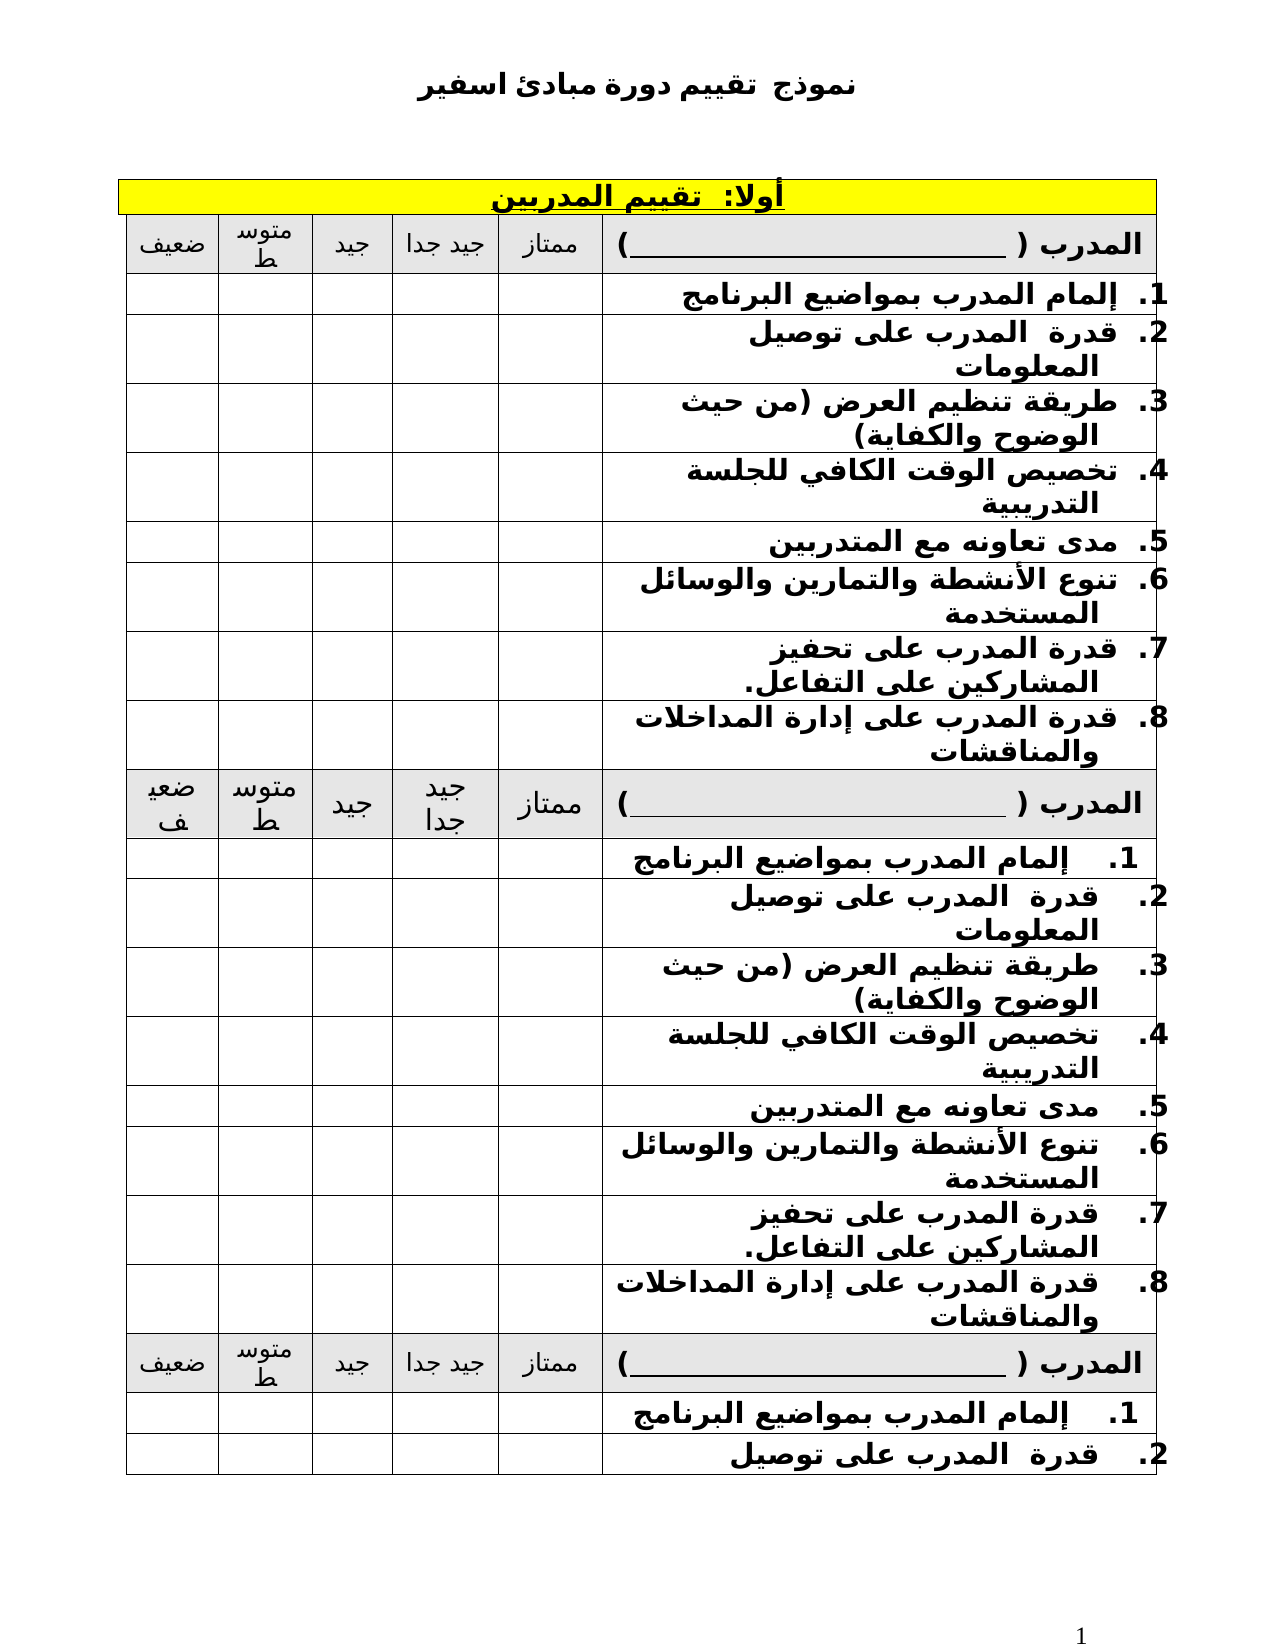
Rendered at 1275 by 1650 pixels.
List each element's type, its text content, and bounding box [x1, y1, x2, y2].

table_cell [219, 1265, 312, 1333]
table_cell [219, 839, 312, 878]
table_cell [393, 1086, 498, 1126]
table_cell متوسط [219, 1334, 312, 1392]
table_cell متوسط [219, 770, 312, 837]
table_cell [313, 1434, 392, 1474]
table_cell [499, 1434, 602, 1474]
table_cell [499, 701, 602, 768]
table_cell [313, 1086, 392, 1126]
table_cell جيد [313, 215, 392, 273]
table_cell جيد جدا [393, 770, 498, 837]
table_cell المدرب ( ) [603, 215, 1156, 273]
table_cell مدى تعاونه مع المتدربين [603, 1086, 1156, 1126]
table_cell [393, 563, 498, 631]
table_cell قدرة المدرب على تحفيز المشاركين على التفاعل. [603, 632, 1156, 699]
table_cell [603, 1434, 1156, 1474]
table_cell قدرة المدرب على توصيل المعلومات [603, 315, 1156, 383]
table_cell [393, 274, 498, 314]
table_cell [219, 274, 312, 314]
table_cell [127, 384, 218, 452]
table_cell [313, 563, 392, 631]
table_cell [499, 948, 602, 1016]
table_cell [393, 879, 498, 947]
table_cell [127, 839, 218, 878]
table_cell [219, 1393, 312, 1433]
table_cell قدرة المدرب على توصيل المعلومات [603, 879, 1156, 947]
table_cell طريقة تنظيم العرض (من حيث الوضوح والكفاية) [603, 384, 1156, 452]
table_cell [127, 1127, 218, 1195]
table_cell [313, 1393, 392, 1433]
table_cell [127, 522, 218, 562]
table_cell [313, 632, 392, 699]
table_cell [499, 1017, 602, 1085]
table_cell [393, 839, 498, 878]
table_cell قدرة المدرب على إدارة المداخلات والمناقشات [603, 701, 1156, 768]
table_cell [313, 948, 392, 1016]
table_cell إلمام المدرب بمواضيع البرنامج [603, 1393, 1156, 1433]
table_cell [393, 315, 498, 383]
table_cell [393, 948, 498, 1016]
table_cell [393, 1434, 498, 1474]
table_cell [127, 1434, 218, 1474]
table_cell [499, 1393, 602, 1433]
table_cell [219, 1196, 312, 1264]
table_cell [499, 522, 602, 562]
table_cell ممتاز [499, 215, 602, 273]
table_cell [219, 879, 312, 947]
table_cell [219, 384, 312, 452]
table_cell [499, 274, 602, 314]
table_cell متوسط [219, 215, 312, 273]
table_cell [313, 315, 392, 383]
table_cell تخصيص الوقت الكافي للجلسة التدريبية [603, 453, 1156, 521]
table_cell [127, 1265, 218, 1333]
table_cell [127, 1086, 218, 1126]
table_cell [127, 879, 218, 947]
table_cell [219, 632, 312, 699]
table_header أولا: تقييم المدربين [119, 180, 1156, 214]
table_cell طريقة تنظيم العرض (من حيث الوضوح والكفاية) [603, 948, 1156, 1016]
table_cell [499, 879, 602, 947]
table_cell [127, 1017, 218, 1085]
table_cell جيد [313, 1334, 392, 1392]
table_cell [499, 315, 602, 383]
table_cell [393, 1017, 498, 1085]
table_cell [219, 563, 312, 631]
table_cell جيد [313, 770, 392, 837]
table_cell إلمام المدرب بمواضيع البرنامج [603, 274, 1156, 314]
table_cell [127, 563, 218, 631]
table_cell [219, 1434, 312, 1474]
table_cell [393, 384, 498, 452]
table_cell [313, 1127, 392, 1195]
table_cell جيد جدا [393, 215, 498, 273]
table_cell تخصيص الوقت الكافي للجلسة التدريبية [603, 1017, 1156, 1085]
table_cell [393, 1196, 498, 1264]
table_cell تنوع الأنشطة والتمارين والوسائل المستخدمة [603, 1127, 1156, 1195]
table_cell [313, 274, 392, 314]
table_cell [313, 879, 392, 947]
table_cell [499, 453, 602, 521]
table_cell [219, 701, 312, 768]
table_cell [127, 632, 218, 699]
table_cell [219, 948, 312, 1016]
table_cell [219, 453, 312, 521]
table_cell مدى تعاونه مع المتدربين [603, 522, 1156, 562]
table_cell [393, 632, 498, 699]
table_cell [393, 522, 498, 562]
table_cell [499, 384, 602, 452]
table_cell [393, 1393, 498, 1433]
table_cell [313, 384, 392, 452]
table_cell [499, 632, 602, 699]
table_cell [127, 453, 218, 521]
table_cell [499, 1086, 602, 1126]
table_cell قدرة المدرب على إدارة المداخلات والمناقشات [603, 1265, 1156, 1333]
table_cell [219, 315, 312, 383]
table_cell ضعيف [127, 1334, 218, 1392]
table_cell ضعيف [127, 215, 218, 273]
table_cell [393, 1265, 498, 1333]
table_cell [127, 701, 218, 768]
table_cell [313, 1017, 392, 1085]
table_cell [127, 948, 218, 1016]
table_cell إلمام المدرب بمواضيع البرنامج [603, 839, 1156, 878]
table_cell [127, 274, 218, 314]
table_cell [499, 1127, 602, 1195]
table_cell [499, 1265, 602, 1333]
table_cell ممتاز [499, 770, 602, 837]
table_cell [313, 1196, 392, 1264]
table_cell [313, 701, 392, 768]
table_cell المدرب ( ) [603, 770, 1156, 837]
table_cell [313, 839, 392, 878]
table_cell [313, 522, 392, 562]
table_cell [393, 701, 498, 768]
table_cell [127, 315, 218, 383]
table_cell تنوع الأنشطة والتمارين والوسائل المستخدمة [603, 563, 1156, 631]
table_cell [499, 839, 602, 878]
table_cell ممتاز [499, 1334, 602, 1392]
table_cell جيد جدا [393, 1334, 498, 1392]
table_cell [127, 1196, 218, 1264]
table_cell [127, 1393, 218, 1433]
table_cell [219, 1127, 312, 1195]
table_cell ضعيف [127, 770, 218, 837]
table_cell المدرب ( ) [603, 1334, 1156, 1392]
table_cell [219, 1086, 312, 1126]
table_cell [313, 453, 392, 521]
table_cell [499, 1196, 602, 1264]
table_cell [313, 1265, 392, 1333]
table_cell [393, 1127, 498, 1195]
table_cell قدرة المدرب على تحفيز المشاركين على التفاعل. [603, 1196, 1156, 1264]
table_cell [219, 522, 312, 562]
table_cell [499, 563, 602, 631]
table_cell [393, 453, 498, 521]
table_cell [219, 1017, 312, 1085]
